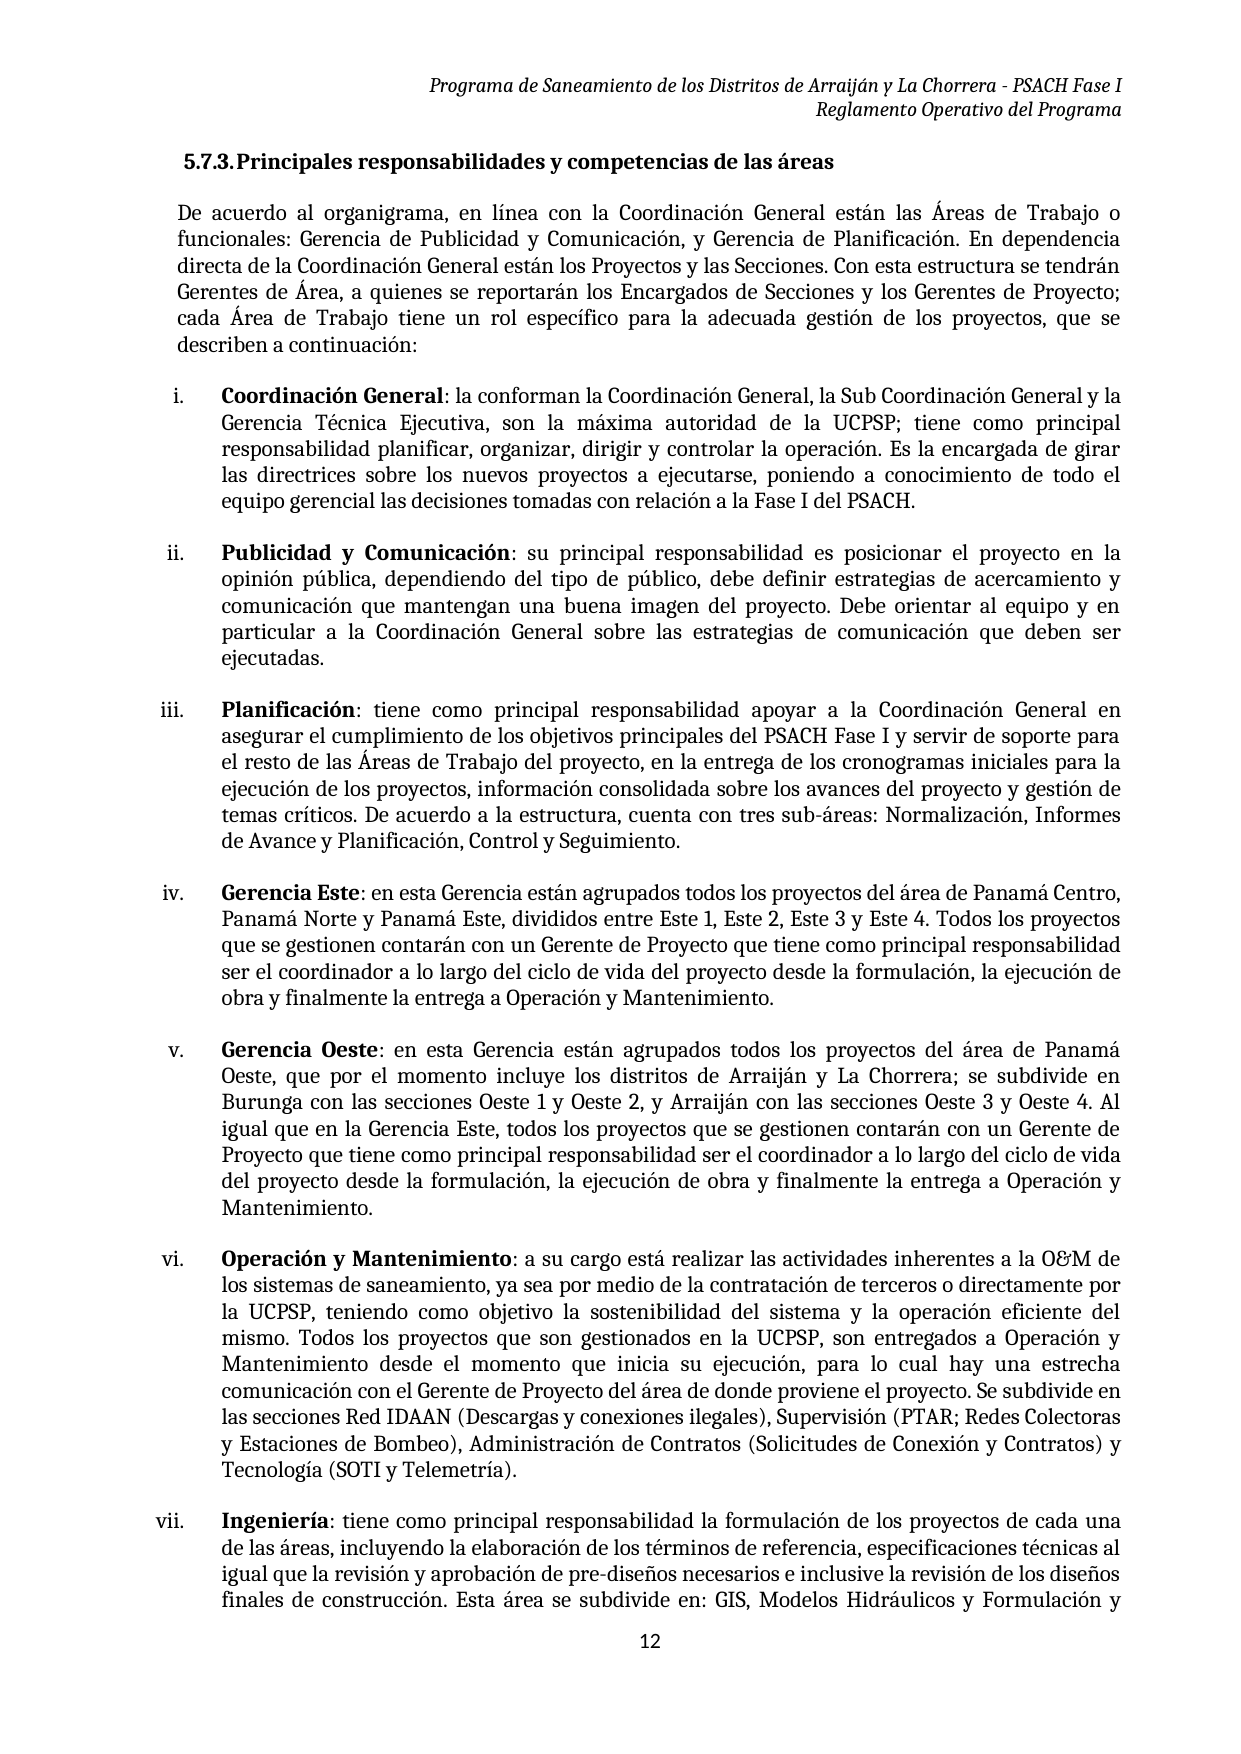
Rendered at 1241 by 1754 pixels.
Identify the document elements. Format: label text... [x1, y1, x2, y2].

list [184, 1508, 1122, 1613]
text De acuerdo al organigrama, en línea con la Coordinación General están las Áreas de Trabajo o funcionales: Gerencia de Publicidad y Comunicación, y Gerencia de Planificación. En dependencia directa de la Coordinación General están los Proyectos y las Secciones. Con esta estructura se tendrán Gerentes de Área, a quienes se reportarán los Encargados de Secciones y los Gerentes de Proyecto; cada Área de Trabajo tiene un rol específico para la adecuada gestión de los proyectos, que se describen a continuación: [177, 200, 1122, 358]
subtitle Principales responsabilidades y competencias de las áreas [183, 148, 1122, 175]
list Gerencia Este: en esta Gerencia están agrupados todos los proyectos del área de Panamá Centro, Panamá Norte y Panamá Este, divididos entre Este 1, Este 2, Este 3 y Este 4. Todos los proyectos que se gestionen contarán con un Gerente de Proyecto que tiene como principal responsabilidad ser el coordinador a lo largo del ciclo de vida del proyecto desde la formulación, la ejecución de obra y finalmente la entrega a Operación y Mantenimiento. [184, 879, 1122, 1011]
list Planificación: tiene como principal responsabilidad apoyar a la Coordinación General en asegurar el cumplimiento de los objetivos principales del PSACH Fase I y servir de soporte para el resto de las Áreas de Trabajo del proyecto, en la entrega de los cronogramas iniciales para la ejecución de los proyectos, información consolidada sobre los avances del proyecto y gestión de temas críticos. De acuerdo a la estructura, cuenta con tres sub-áreas: Normalización, Informes de Avance y Planificación, Control y Seguimiento. [184, 696, 1122, 854]
list Operación y Mantenimiento: a su cargo está realizar las actividades inherentes a la O&M de los sistemas de saneamiento, ya sea por medio de la contratación de terceros o directamente por la UCPSP, teniendo como objetivo la sostenibilidad del sistema y la operación eficiente del mismo. Todos los proyectos que son gestionados en la UCPSP, son entregados a Operación y Mantenimiento desde el momento que inicia su ejecución, para lo cual hay una estrecha comunicación con el Gerente de Proyecto del área de donde proviene el proyecto. Se subdivide en las secciones Red IDAAN (Descargas y conexiones ilegales), Supervisión (PTAR; Redes Colectoras y Estaciones de Bombeo), Administración de Contratos (Solicitudes de Conexión y Contratos) y Tecnología (SOTI y Telemetría). [184, 1246, 1122, 1483]
list Coordinación General: la conforman la Coordinación General, la Sub Coordinación General y la Gerencia Técnica Ejecutiva, son la máxima autoridad de la UCPSP; tiene como principal responsabilidad planificar, organizar, dirigir y controlar la operación. Es la encargada de girar las directrices sobre los nuevos proyectos a ejecutarse, poniendo a conocimiento de todo el equipo gerencial las decisiones tomadas con relación a la Fase I del PSACH. [184, 383, 1122, 515]
list Gerencia Oeste: en esta Gerencia están agrupados todos los proyectos del área de Panamá Oeste, que por el momento incluye los distritos de Arraiján y La Chorrera; se subdivide en Burunga con las secciones Oeste 1 y Oeste 2, y Arraiján con las secciones Oeste 3 y Oeste 4. Al igual que en la Gerencia Este, todos los proyectos que se gestionen contarán con un Gerente de Proyecto que tiene como principal responsabilidad ser el coordinador a lo largo del ciclo de vida del proyecto desde la formulación, la ejecución de obra y finalmente la entrega a Operación y Mantenimiento. [184, 1036, 1122, 1221]
list Publicidad y Comunicación: su principal responsabilidad es posicionar el proyecto en la opinión pública, dependiendo del tipo de público, debe definir estrategias de acercamiento y comunicación que mantengan una buena imagen del proyecto. Debe orientar al equipo y en particular a la Coordinación General sobre las estrategias de comunicación que deben ser ejecutadas. [184, 540, 1122, 671]
